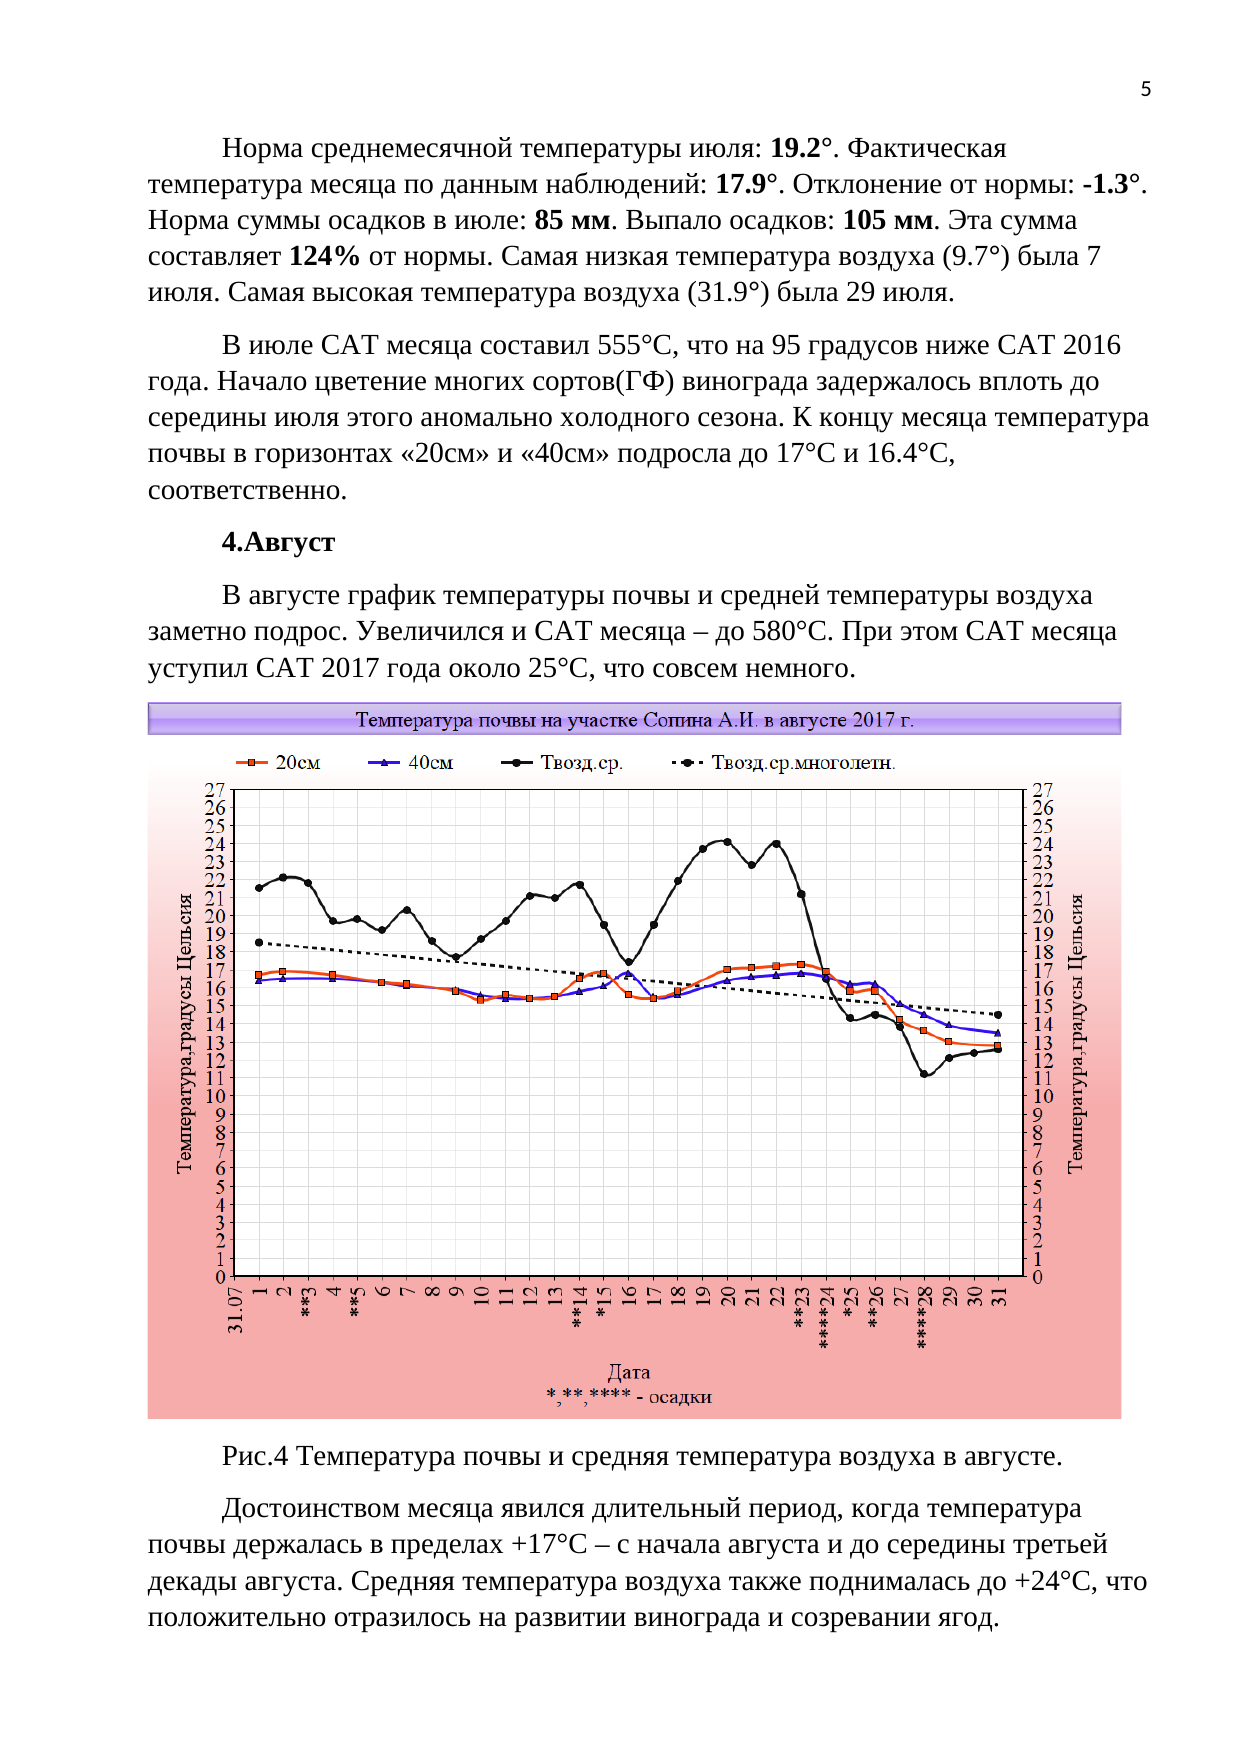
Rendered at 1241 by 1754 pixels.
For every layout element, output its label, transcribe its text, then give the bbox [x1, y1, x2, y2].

text Достоинством месяца явился длительный период, когда температура почвы держалась в пределах +17°С – с начала августа и до середины третьей декады августа. Средняя температура воздуха также поднималась до +24°С, что положительно отразилось на развитии винограда и созревании ягод. [148, 1490, 1152, 1632]
text 4.Август [148, 524, 1152, 558]
picture [147, 702, 1122, 1419]
text В августе график температуры почвы и средней температуры воздуха заметно подрос. Увеличился и САТ месяца – до 580°С. При этом САТ месяца уступил САТ 2017 года около 25°С, что совсем немного. [148, 577, 1152, 683]
text Рис.4 Температура почвы и средняя температура воздуха в августе. [148, 1438, 1152, 1471]
text В июле САТ месяца составил 555°С, что на 95 градусов ниже САТ 2016 года. Начало цветение многих сортов(ГФ) винограда задержалось вплоть до середины июля этого аномально холодного сезона. К концу месяца температура почвы в горизонтах «20см» и «40см» подросла до 17°С и 16.4°С, соответственно. [148, 327, 1152, 505]
text Норма среднемесячной температуры июля: 19.2°. Фактическая температура месяца по данным наблюдений: 17.9°. Отклонение от нормы: -1.3°. Норма суммы осадков в июле: 85 мм. Выпало осадков: 105 мм. Эта сумма составляет 124% от нормы. Самая низкая температура воздуха (9.7°) была 7 июля. Самая высокая температура воздуха (31.9°) была 29 июля. [148, 130, 1152, 308]
